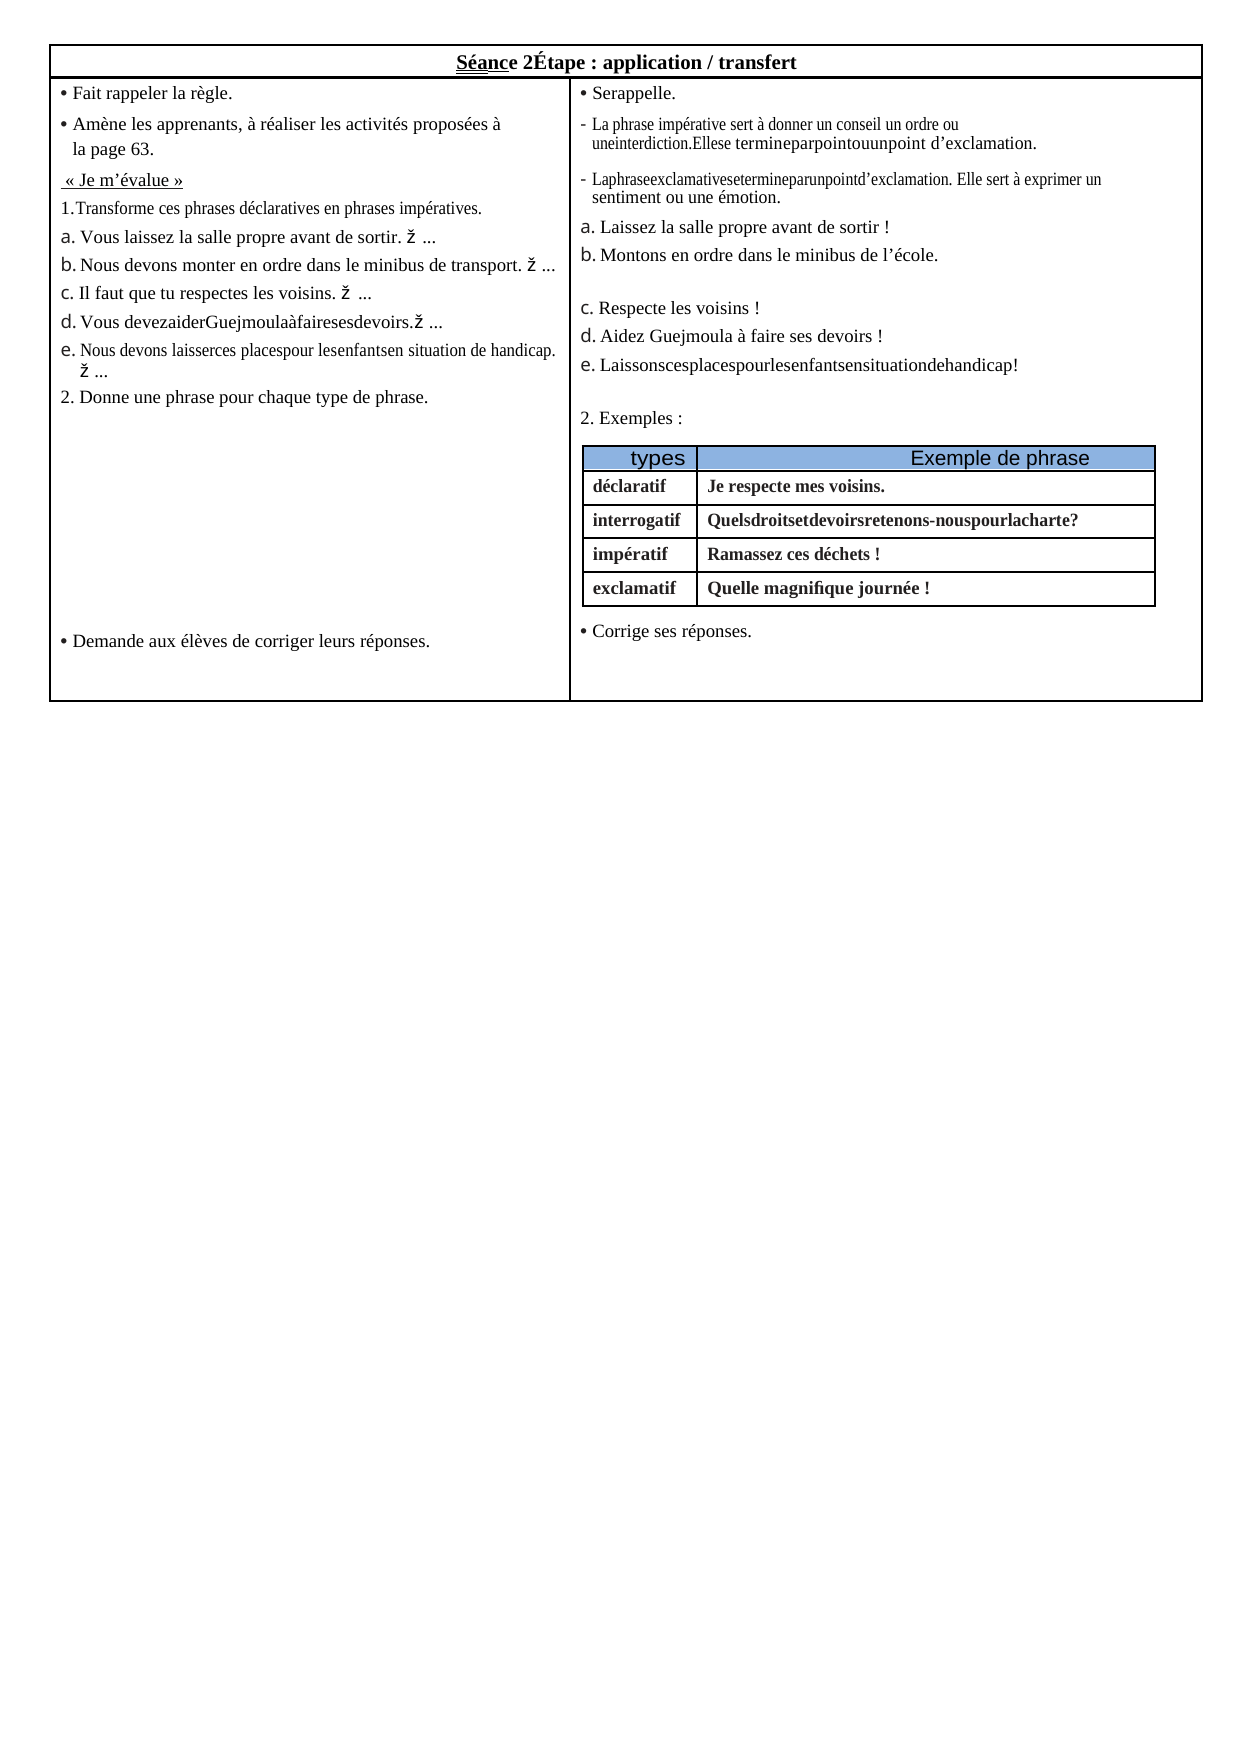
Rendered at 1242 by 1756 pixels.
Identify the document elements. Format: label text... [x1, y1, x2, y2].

table_header Séance 2Étape : application / transfert [51, 46, 1201, 76]
table_cell Serappelle. La phrase impérative sert à donner un conseil un ordre ou uneinterdiction.Ellese termineparpointouunpoint d’exclamation. Laphraseexclamativesetermineparunpointd’exclamation. Elle sert à exprimer un sentiment ou une émotion. Laissez la salle propre avant de sortir ! Montons en ordre dans le minibus de l’école. Respecte les voisins ! Aidez Guejmoula à faire ses devoirs ! Laissonscesplacespourlesenfantsensituationdehandicap! 2. Exemples : Corrige ses réponses. [571, 79, 1201, 699]
table_cell Fait rappeler la règle. Amène les apprenants, à réaliser les activités proposées à la page 63. « Je m’évalue » Transforme ces phrases déclaratives en phrases impératives. Vous laissez la salle propre avant de sortir. ž ... Nous devons monter en ordre dans le minibus de transport. ž ... Il faut que tu respectes les voisins. ž ... Vous devezaiderGuejmoulaàfairesesdevoirs.ž ... Nous devons laisserces placespour lesenfantsen situation de handicap. ž ... 2. Donne une phrase pour chaque type de phrase. Demande aux élèves de corriger leurs réponses. [51, 79, 569, 699]
